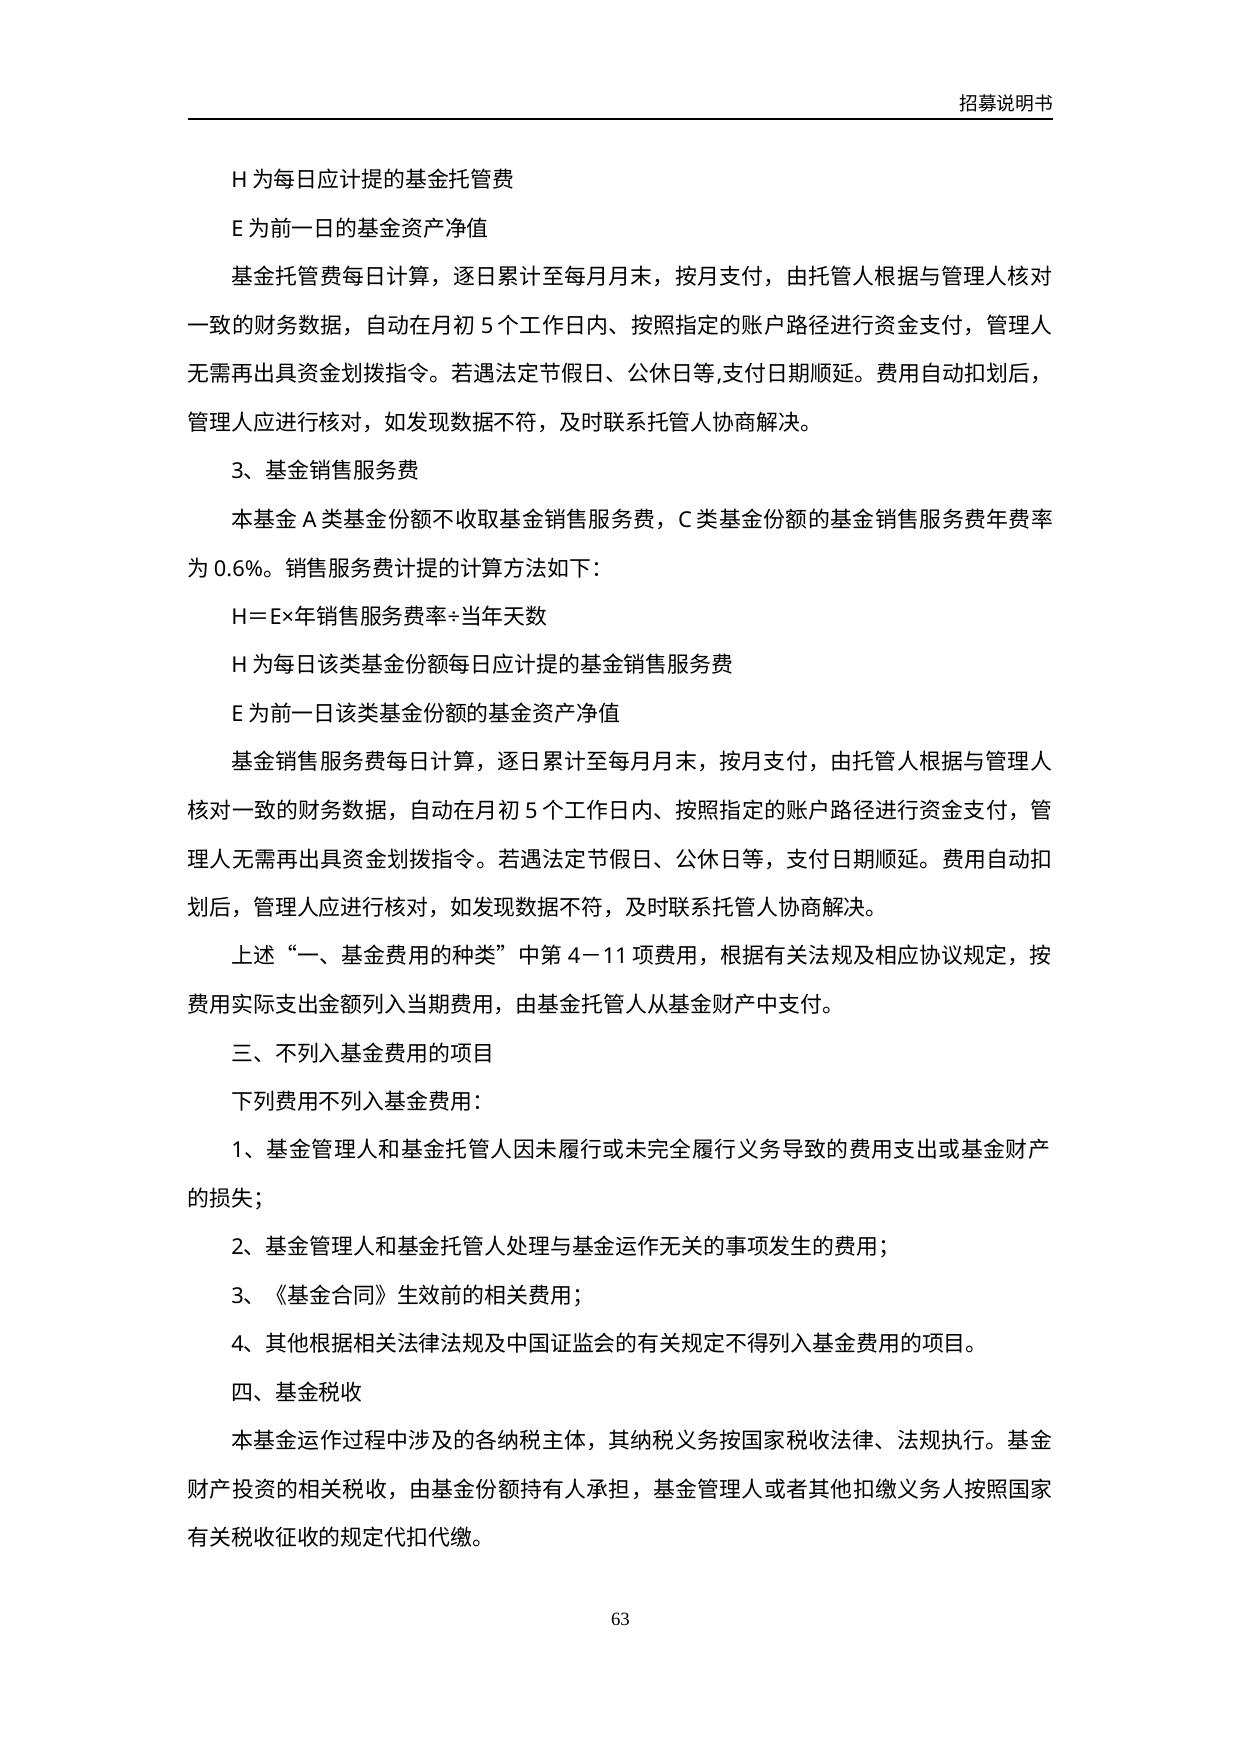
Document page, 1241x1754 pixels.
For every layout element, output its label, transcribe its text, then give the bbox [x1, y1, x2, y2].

text 4、其他根据相关法律法规及中国证监会的有关规定不得列入基金费用的项目。 [187, 1326, 1053, 1358]
text E为前一日的基金资产净值 [187, 210, 1053, 243]
text 本基金运作过程中涉及的各纳税主体，其纳税义务按国家税收法律、法规执行。基金财产投资的相关税收，由基金份额持有人承担，基金管理人或者其他扣缴义务人按照国家有关税收征收的规定代扣代缴。 [187, 1422, 1053, 1552]
text 3、基金销售服务费 [187, 453, 1053, 486]
text 四、基金税收 [187, 1374, 1053, 1407]
text 下列费用不列入基金费用： [187, 1084, 1053, 1116]
text H＝E×年销售服务费率÷当年天数 [187, 599, 1053, 631]
text 3、《基金合同》生效前的相关费用； [187, 1277, 1053, 1310]
text 基金销售服务费每日计算，逐日累计至每月月末，按月支付，由托管人根据与管理人核对一致的财务数据，自动在月初5个工作日内、按照指定的账户路径进行资金支付，管理人无需再出具资金划拨指令。若遇法定节假日、公休日等，支付日期顺延。费用自动扣划后，管理人应进行核对，如发现数据不符，及时联系托管人协商解决。 [187, 744, 1053, 922]
text 基金托管费每日计算，逐日累计至每月月末，按月支付，由托管人根据与管理人核对一致的财务数据，自动在月初5个工作日内、按照指定的账户路径进行资金支付，管理人无需再出具资金划拨指令。若遇法定节假日、公休日等,支付日期顺延。费用自动扣划后，管理人应进行核对，如发现数据不符，及时联系托管人协商解决。 [187, 259, 1053, 437]
text 1、基金管理人和基金托管人因未履行或未完全履行义务导致的费用支出或基金财产的损失； [187, 1132, 1053, 1213]
text 上述“一、基金费用的种类”中第4－11项费用，根据有关法规及相应协议规定，按费用实际支出金额列入当期费用，由基金托管人从基金财产中支付。 [187, 938, 1053, 1019]
text 三、不列入基金费用的项目 [187, 1035, 1053, 1068]
text 2、基金管理人和基金托管人处理与基金运作无关的事项发生的费用； [187, 1229, 1053, 1262]
text 本基金A类基金份额不收取基金销售服务费，C类基金份额的基金销售服务费年费率为0.6%。销售服务费计提的计算方法如下： [187, 502, 1053, 583]
text H为每日该类基金份额每日应计提的基金销售服务费 [187, 647, 1053, 679]
text E为前一日该类基金份额的基金资产净值 [187, 695, 1053, 728]
text H为每日应计提的基金托管费 [187, 162, 1053, 194]
